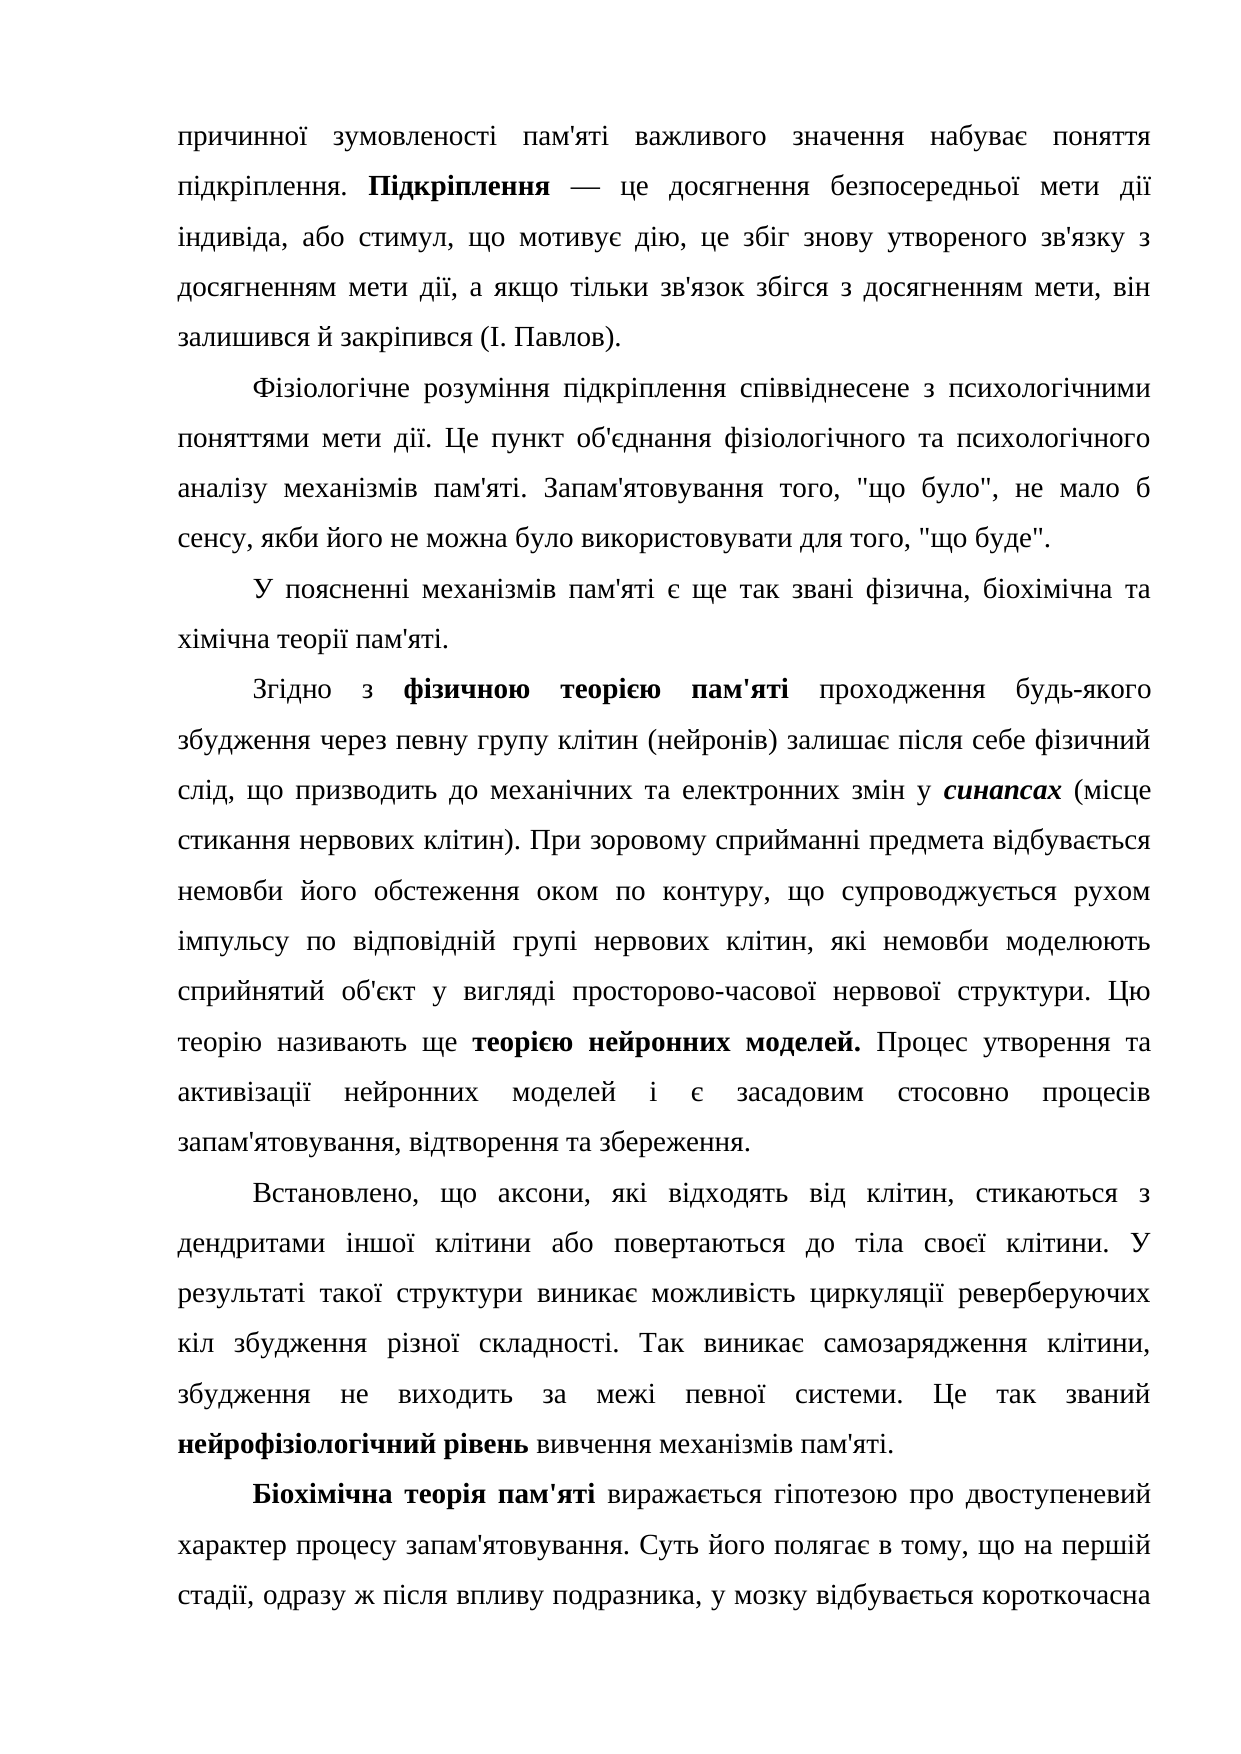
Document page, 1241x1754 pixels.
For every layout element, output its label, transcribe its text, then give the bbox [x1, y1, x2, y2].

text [177, 118, 1152, 353]
text Фізіологічне розуміння підкріплення співвіднесене з психологічними поняттями мети дії. Це пункт об'єднання фізіологічного та психологічного аналізу механізмів пам'яті. Запам'ятовування того, "що було", не мало б сенсу, якби його не можна було використовувати для того, "що буде". [177, 370, 1152, 554]
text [177, 1477, 1152, 1611]
text Згідно з фізичною теорією пам'яті проходження будь-якого збудження через певну групу клітин (нейронів) залишає після себе фізичний слід, що призводить до механічних та електронних змін у синапсах (місце стикання нервових клітин). При зоровому сприйманні предмета відбувається немовби його обстеження оком по контуру, що супроводжується рухом імпульсу по відповідній групі нервових клітин, які немовби моделюють сприйнятий об'єкт у вигляді просторово-часової нервової структури. Цю теорію називають ще теорією нейронних моделей. Процес утворення та активізації нейронних моделей і є засадовим стосовно процесів запам'ятовування, відтворення та збереження. [177, 672, 1152, 1158]
text У поясненні механізмів пам'яті є ще так звані фізична, біохімічна та хімічна теорії пам'яті. [177, 571, 1152, 655]
text Встановлено, що аксони, які відходять від клітин, стикаються з дендритами іншої клітини або повертаються до тіла своєї клітини. У результаті такої структури виникає можливість циркуляції реверберуючих кіл збудження різної складності. Так виникає самозарядження клітини, збудження не виходить за межі певної системи. Це так званий нейрофізіологічний рівень вивчення механізмів пам'яті. [177, 1175, 1152, 1460]
